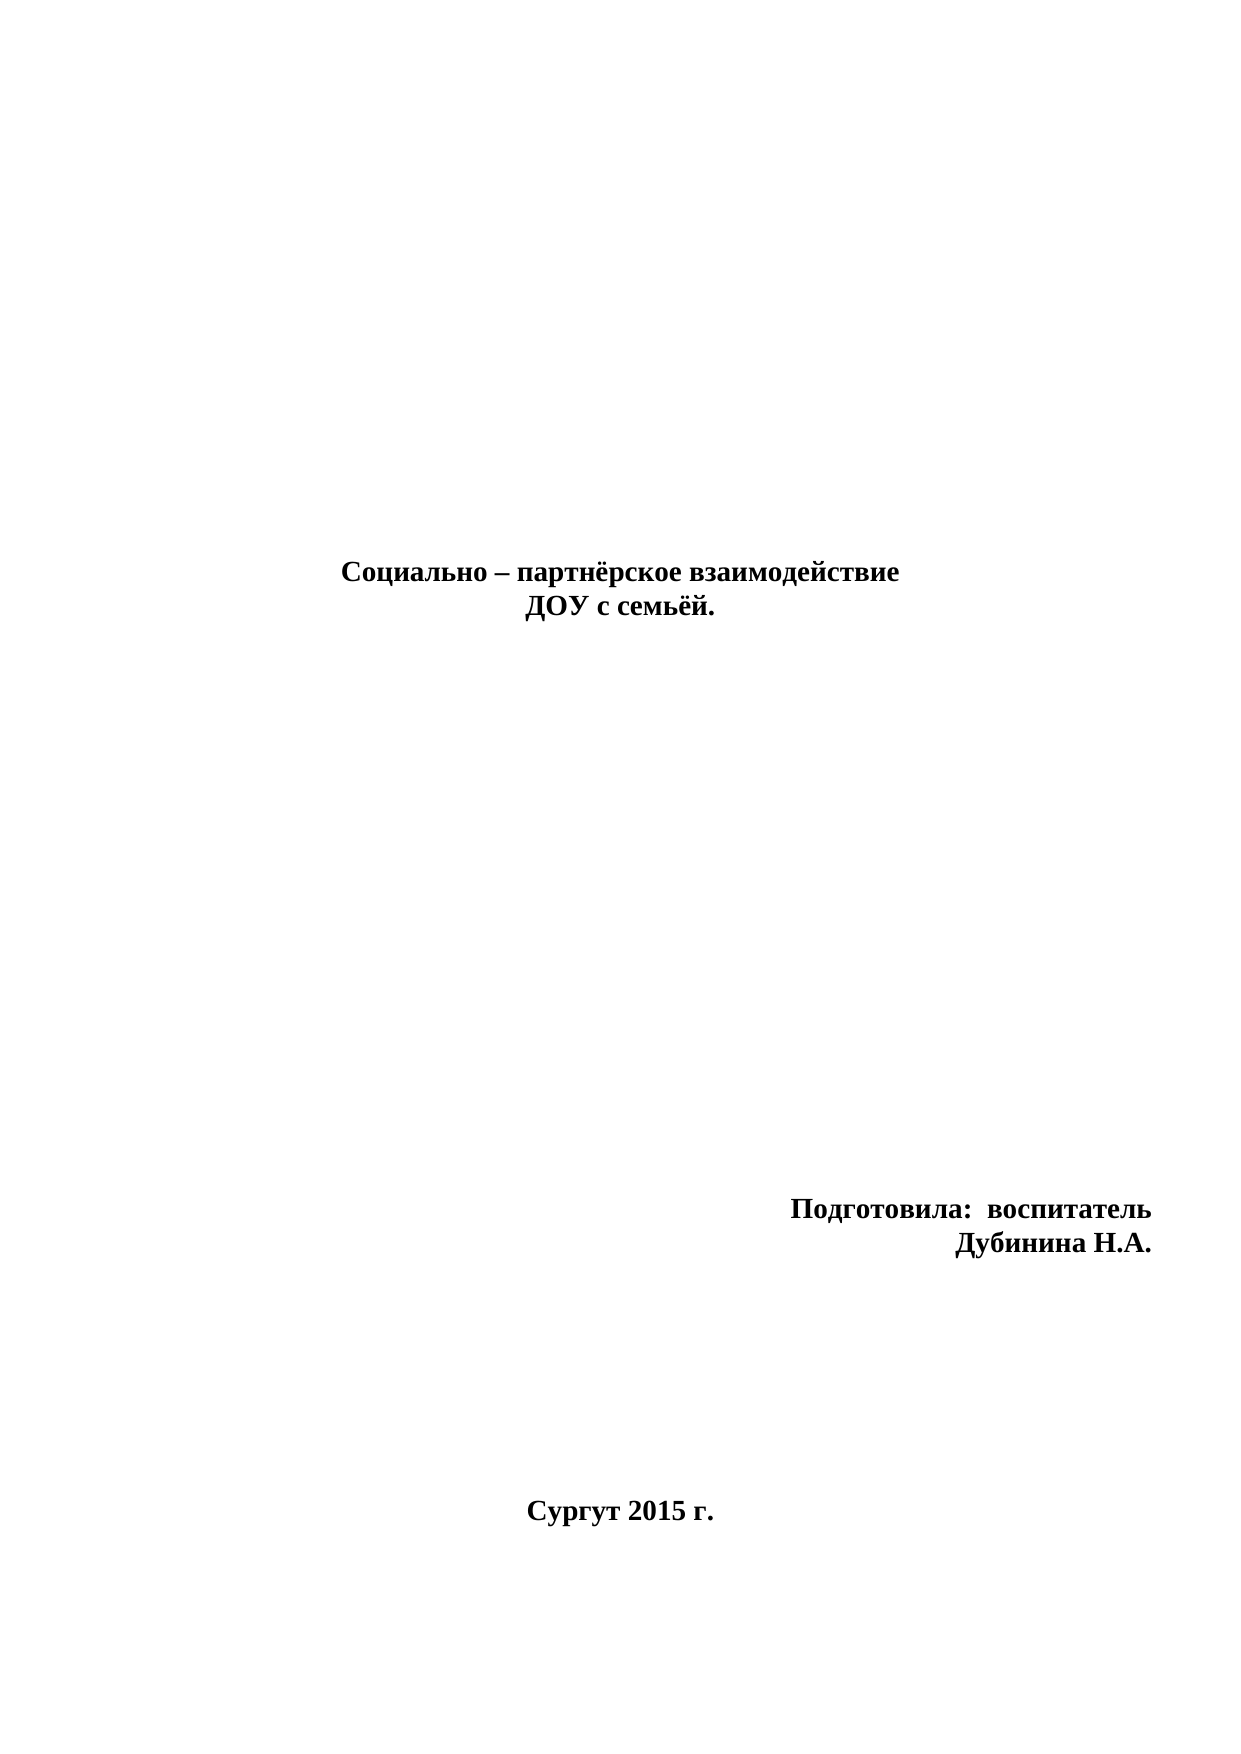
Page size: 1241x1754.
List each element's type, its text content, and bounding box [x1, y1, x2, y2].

text ДОУ с семьёй. [89, 588, 1152, 621]
text Социально – партнёрское взаимодействие [89, 554, 1152, 588]
text Дубинина Н.А. [89, 1225, 1152, 1258]
text Сургут 2015 г. [89, 1493, 1152, 1527]
text Подготовила: воспитатель [89, 1191, 1152, 1225]
